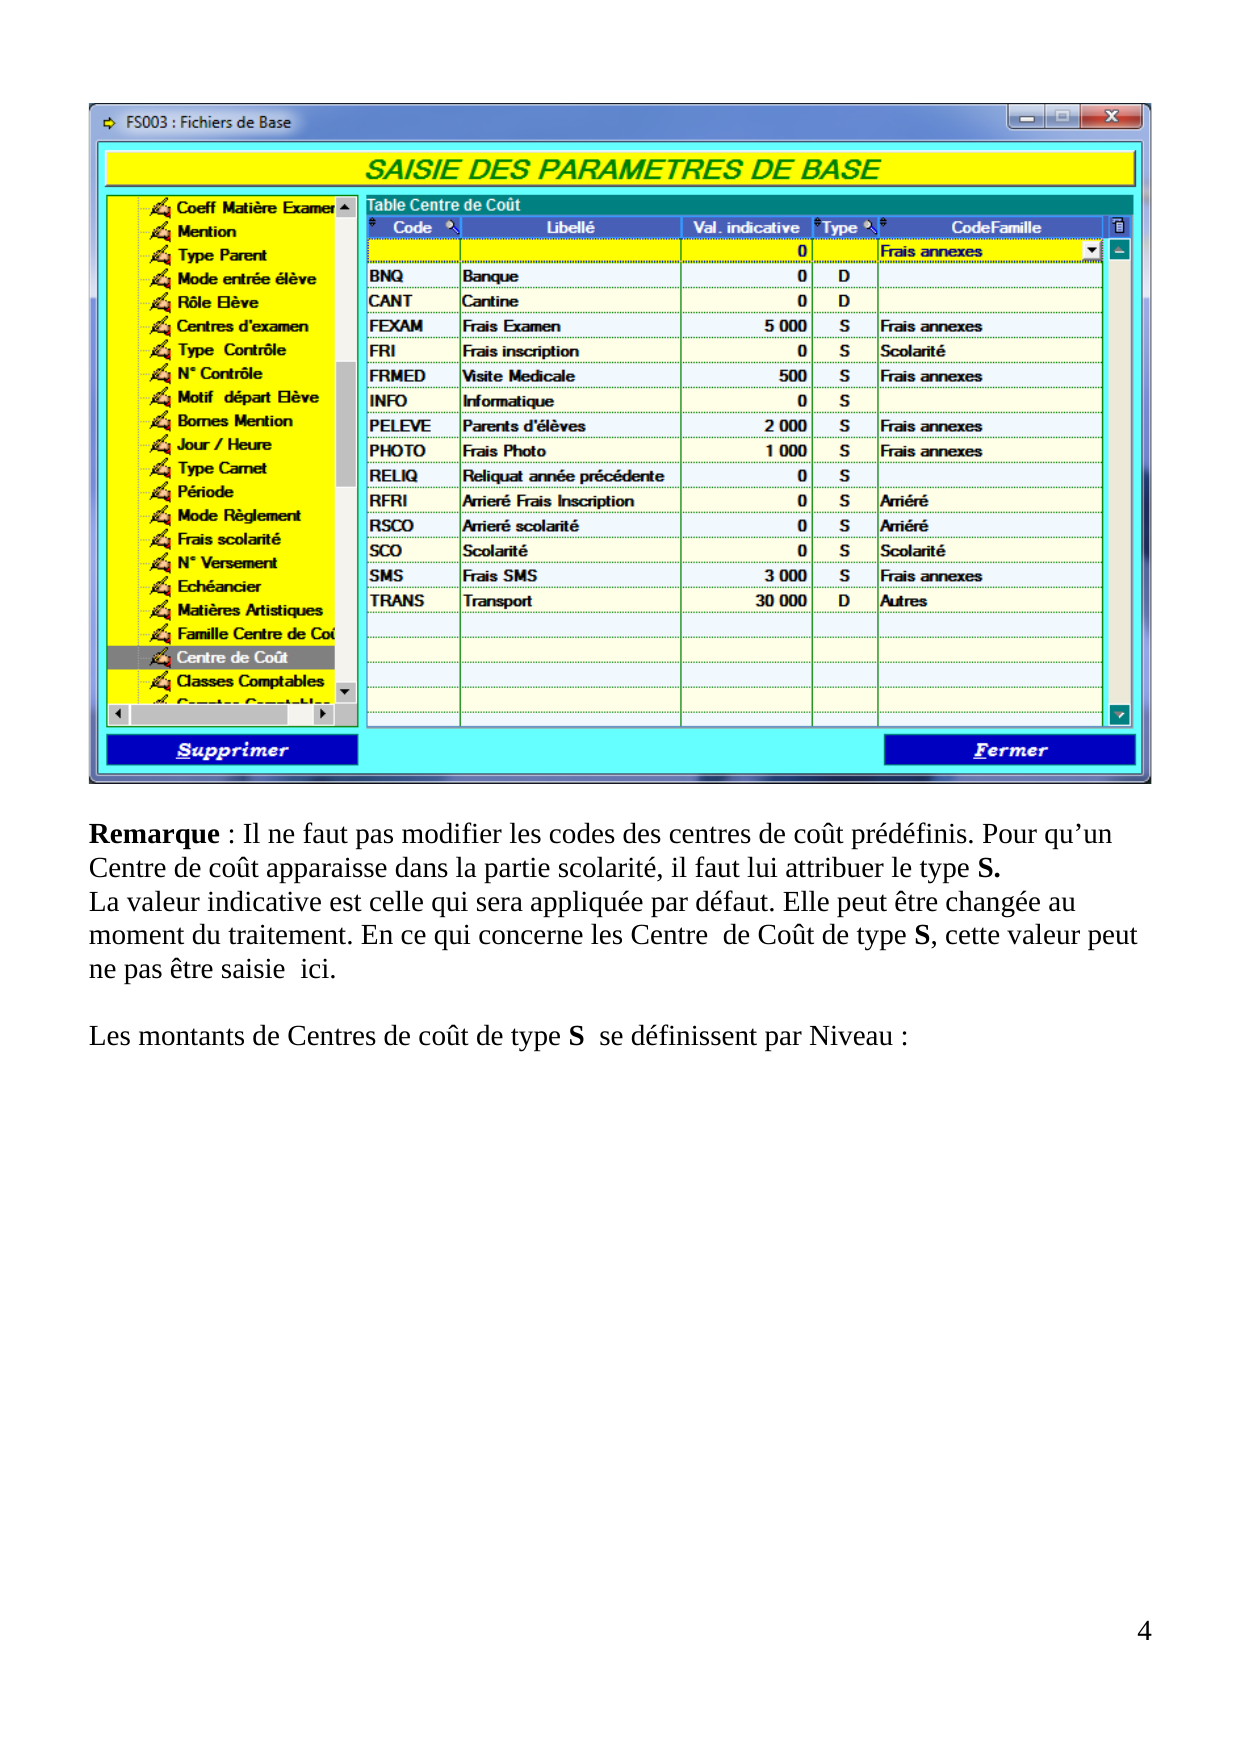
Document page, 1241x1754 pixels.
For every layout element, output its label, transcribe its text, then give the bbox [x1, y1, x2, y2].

picture [88, 103, 1152, 784]
text Les montants de Centres de coût de type S se définissent par Niveau : [89, 1018, 1152, 1051]
text La valeur indicative est celle qui sera appliquée par défaut. Elle peut être changée au moment du traitement. En ce qui concerne les Centre de Coût de type S, cette valeur peut ne pas être saisie ici. [89, 884, 1152, 984]
text Remarque : Il ne faut pas modifier les codes des centres de coût prédéfinis. Pour qu’un Centre de coût apparaisse dans la partie scolarité, il faut lui attribuer le type S. [89, 817, 1152, 884]
